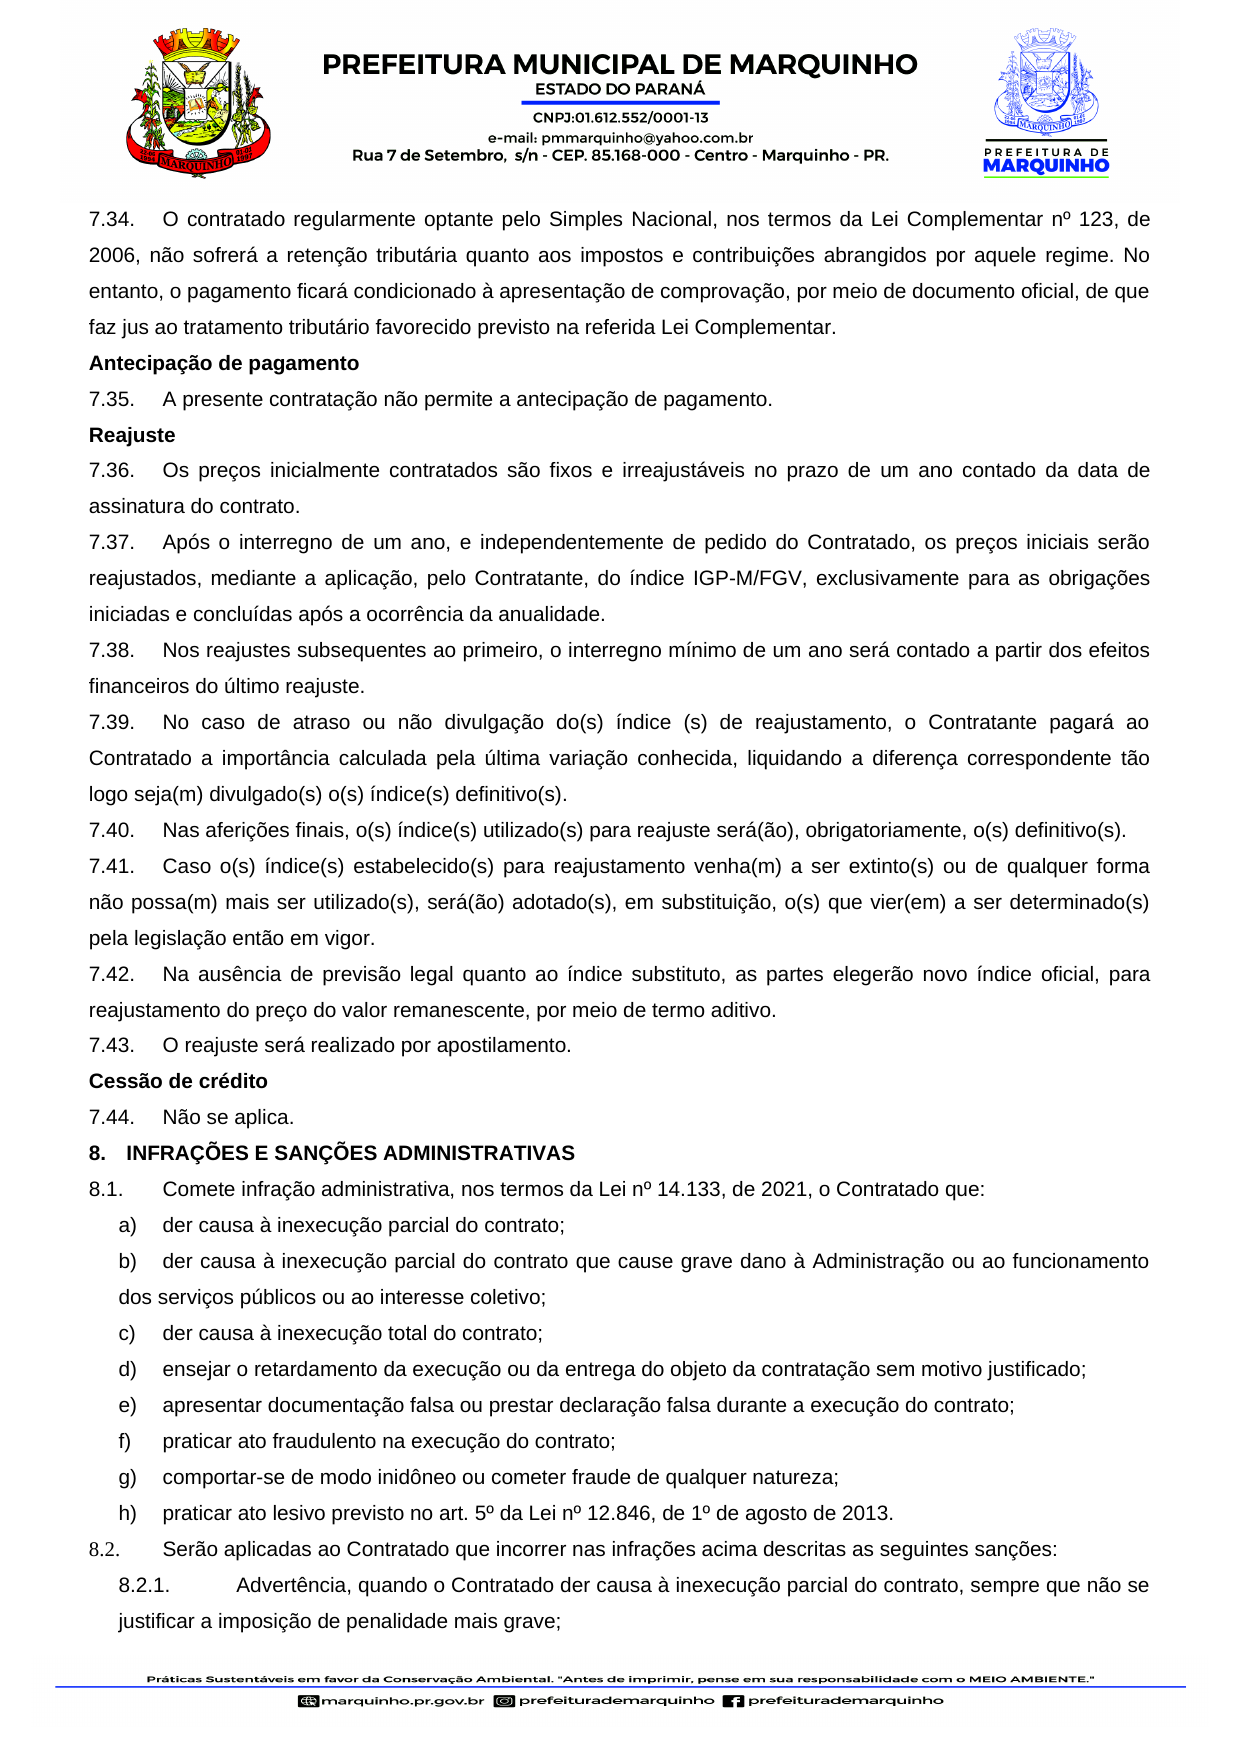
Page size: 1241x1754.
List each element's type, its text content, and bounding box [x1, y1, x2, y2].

text Antecipação de pagamento [89, 351, 1152, 374]
text O reajuste será realizado por apostilamento. [89, 1033, 1152, 1057]
text Nas aferições finais, o(s) índice(s) utilizado(s) para reajuste será(ão), obrigatoriamente, o(s) definitivo(s). [89, 818, 1152, 842]
text Comete infração administrativa, nos termos da Lei nº 14.133, de 2021, o Contratado que: [89, 1177, 1152, 1201]
list der causa à inexecução total do contrato; [118, 1321, 1152, 1345]
list Cessão de crédito [89, 1069, 1152, 1093]
text Advertência, quando o Contratado der causa à inexecução parcial do contrato, sempre que não se justificar a imposição de penalidade mais grave; [118, 1573, 1152, 1633]
list ensejar o retardamento da execução ou da entrega do objeto da contratação sem motivo justificado; [118, 1357, 1152, 1381]
list der causa à inexecução parcial do contrato que cause grave dano à Administração ou ao funcionamento dos serviços públicos ou ao interesse coletivo; [118, 1249, 1152, 1309]
list Reajuste [89, 422, 1152, 446]
picture [60, 0, 1181, 203]
picture [31, 1655, 1210, 1727]
text O contratado regularmente optante pelo Simples Nacional, nos termos da Lei Complementar nº 123, de 2006, não sofrerá a retenção tributária quanto aos impostos e contribuições abrangidos por aquele regime. No entanto, o pagamento ficará condicionado à apresentação de comprovação, por meio de documento oficial, de que faz jus ao tratamento tributário favorecido previsto na referida Lei Complementar. [89, 207, 1152, 338]
list apresentar documentação falsa ou prestar declaração falsa durante a execução do contrato; [118, 1393, 1152, 1417]
list praticar ato fraudulento na execução do contrato; [118, 1429, 1152, 1453]
text Caso o(s) índice(s) estabelecido(s) para reajustamento venha(m) a ser extinto(s) ou de qualquer forma não possa(m) mais ser utilizado(s), será(ão) adotado(s), em substituição, o(s) que vier(em) a ser determinado(s) pela legislação então em vigor. [89, 854, 1152, 949]
list comportar-se de modo inidôneo ou cometer fraude de qualquer natureza; [118, 1464, 1152, 1488]
text No caso de atraso ou não divulgação do(s) índice (s) de reajustamento, o Contratante pagará ao Contratado a importância calculada pela última variação conhecida, liquidando a diferença correspondente tão logo seja(m) divulgado(s) o(s) índice(s) definitivo(s). [89, 710, 1152, 806]
text Serão aplicadas ao Contratado que incorrer nas infrações acima descritas as seguintes sanções: [89, 1536, 1152, 1561]
text INFRAÇÕES E SANÇÕES ADMINISTRATIVAS [89, 1141, 1152, 1165]
text Na ausência de previsão legal quanto ao índice substituto, as partes elegerão novo índice oficial, para reajustamento do preço do valor remanescente, por meio de termo aditivo. [89, 961, 1152, 1021]
text Nos reajustes subsequentes ao primeiro, o interregno mínimo de um ano será contado a partir dos efeitos financeiros do último reajuste. [89, 638, 1152, 698]
text Os preços inicialmente contratados são fixos e irreajustáveis no prazo de um ano contado da data de assinatura do contrato. [89, 458, 1152, 518]
text Não se aplica. [89, 1105, 1152, 1129]
list der causa à inexecução parcial do contrato; [118, 1213, 1152, 1237]
list praticar ato lesivo previsto no art. 5º da Lei nº 12.846, de 1º de agosto de 2013. [118, 1501, 1152, 1524]
text Após o interregno de um ano, e independentemente de pedido do Contratado, os preços iniciais serão reajustados, mediante a aplicação, pelo Contratante, do índice IGP-M/FGV, exclusivamente para as obrigações iniciadas e concluídas após a ocorrência da anualidade. [89, 530, 1152, 626]
text A presente contratação não permite a antecipação de pagamento. [89, 386, 1152, 410]
